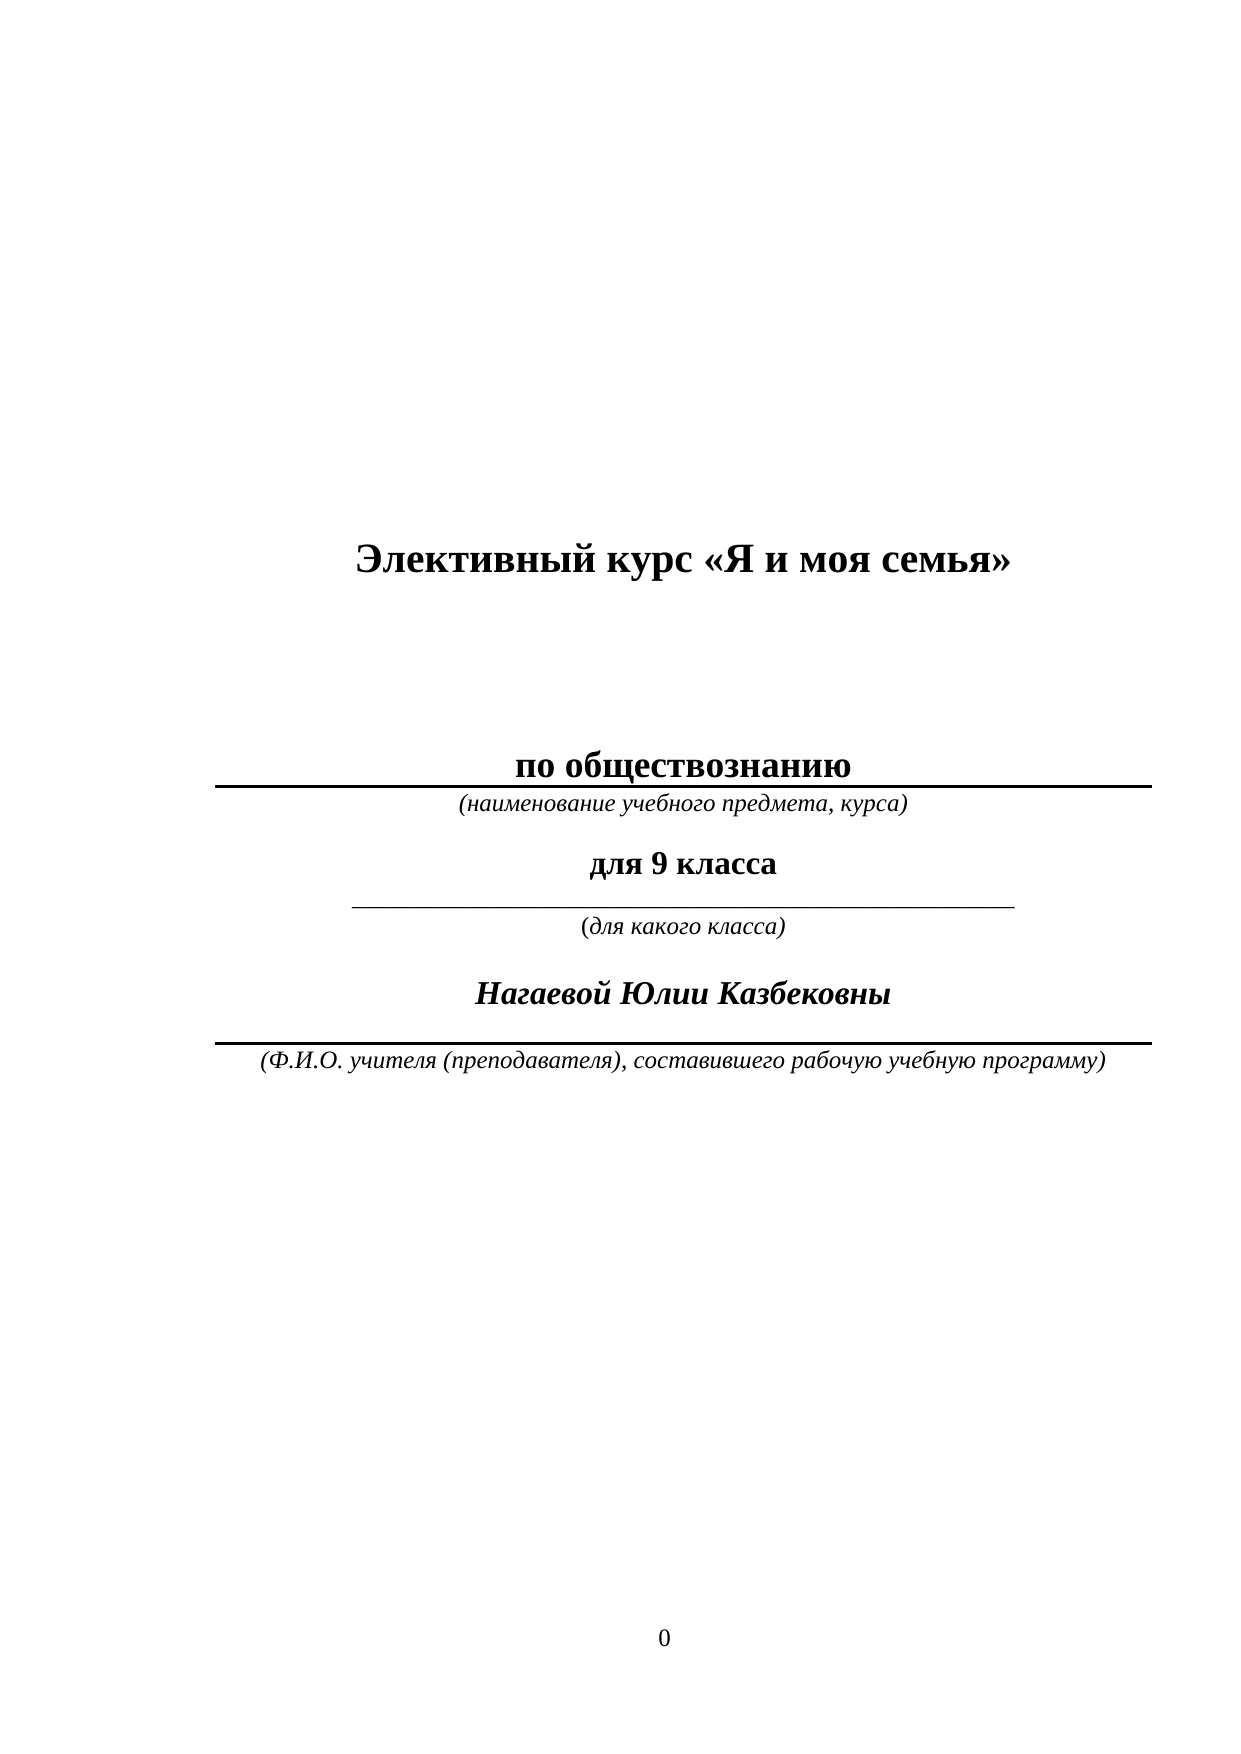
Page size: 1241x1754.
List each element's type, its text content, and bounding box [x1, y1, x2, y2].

text для 9 класса [215, 844, 1152, 882]
text (Ф.И.О. учителя (преподавателя), составившего рабочую учебную программу) [215, 1045, 1152, 1074]
text по обществознанию [215, 742, 1152, 785]
text (для какого класса) [215, 911, 1152, 939]
text _____________________________________________________ [215, 882, 1152, 911]
text (наименование учебного предмета, курса) [215, 788, 1152, 817]
text Элективный курс «Я и моя семья» [215, 534, 1152, 582]
text Нагаевой Юлии Казбековны [215, 973, 1152, 1011]
